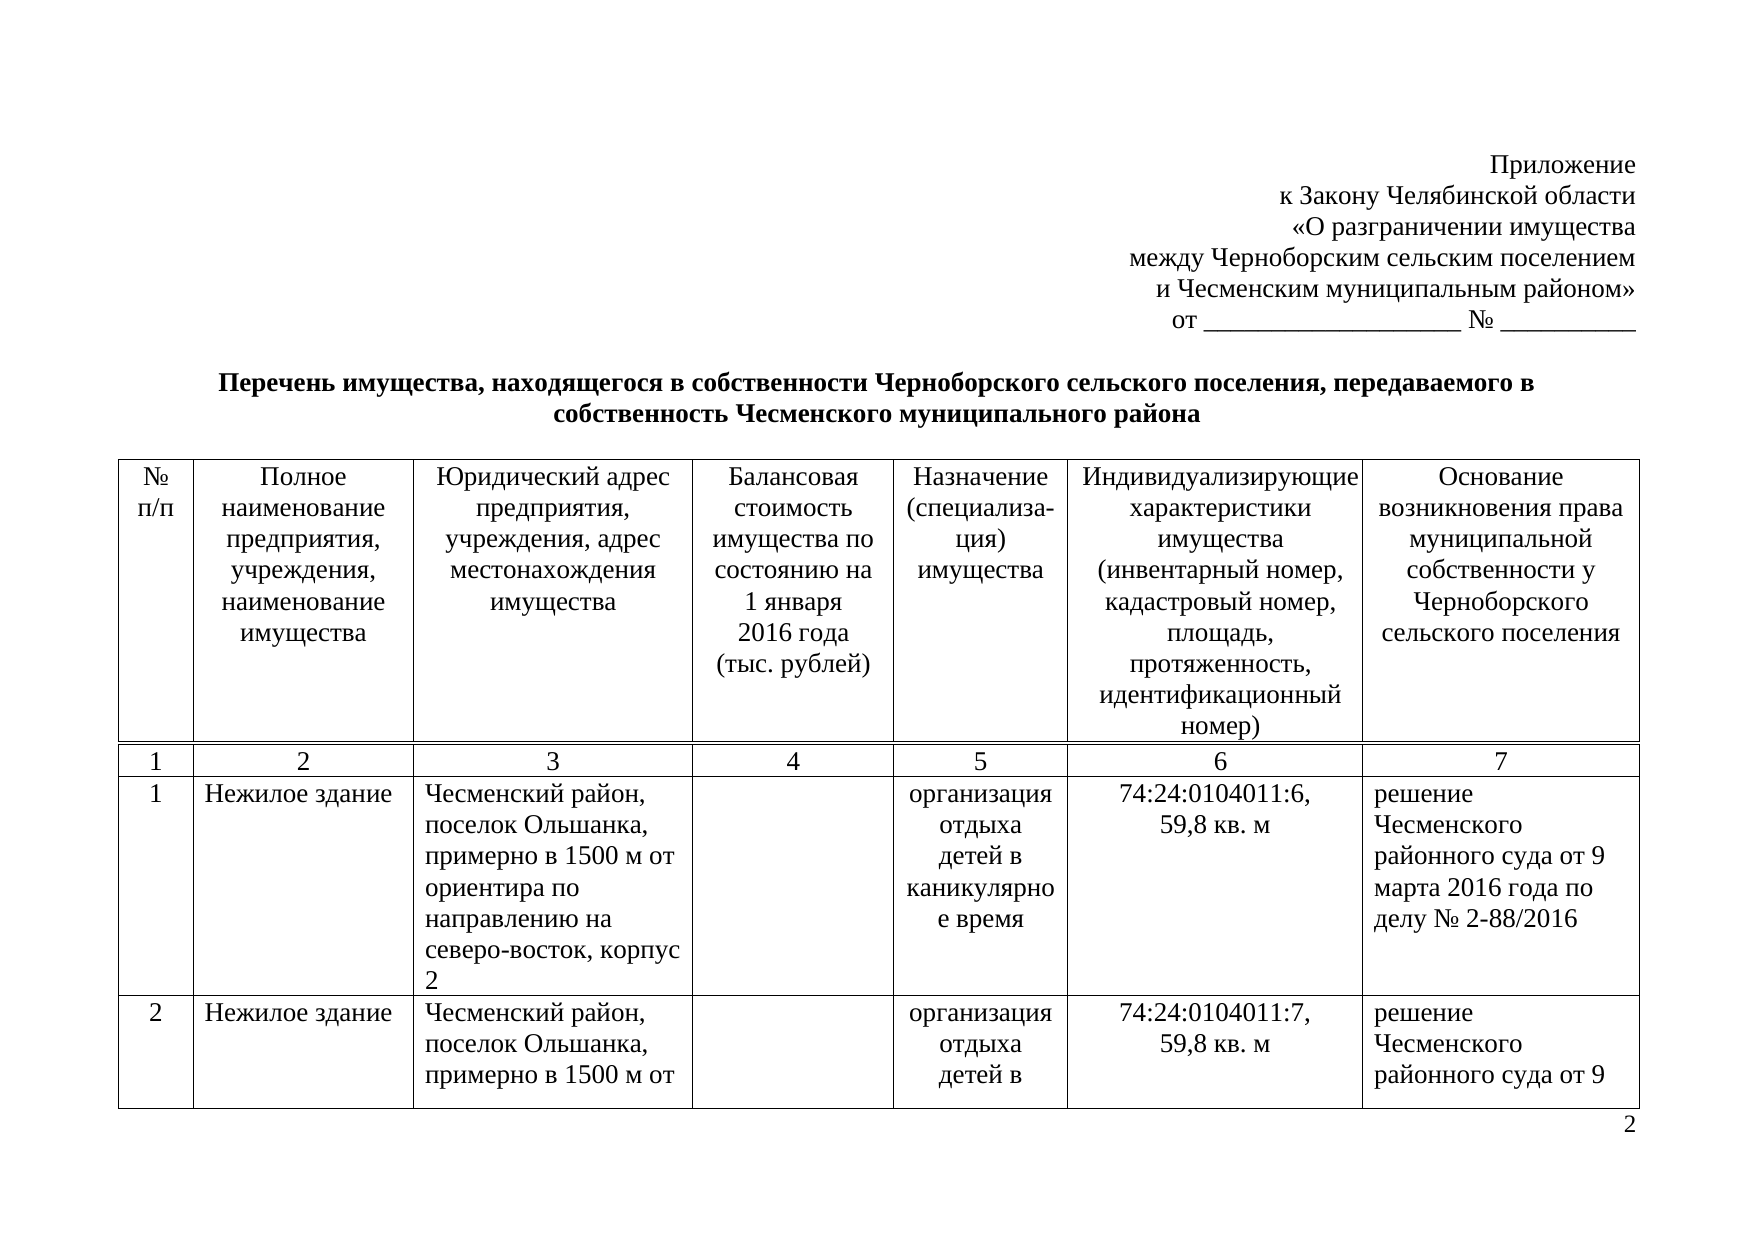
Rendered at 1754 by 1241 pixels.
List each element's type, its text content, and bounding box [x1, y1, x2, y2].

table_cell 2 [119, 996, 193, 1108]
table_header Юридический адрес предприятия, учреждения, адрес местонахождения имущества [414, 460, 692, 741]
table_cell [894, 996, 1067, 1108]
table_header 1 [119, 745, 193, 776]
text между Черноборским сельским поселением [118, 241, 1636, 272]
text Перечень имущества, находящегося в собственности Черноборского сельского поселения, передаваемого в [118, 366, 1636, 397]
table_cell 74:24:0104011:6, 59,8 кв. м [1068, 777, 1362, 995]
table_cell [693, 996, 893, 1108]
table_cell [1363, 996, 1639, 1108]
table_header Полное наименование предприятия, учреждения, наименование имущества [194, 460, 413, 741]
table_cell решение Чесменского районного суда от 9 марта 2016 года по делу № 2-88/2016 [1363, 777, 1639, 995]
text «О разграничении имущества [118, 210, 1636, 241]
table_header Балансовая стоимость имущества по состоянию на 1 января 2016 года (тыс. рублей) [693, 460, 893, 741]
table_cell организация отдыха детей в каникулярное время [894, 777, 1067, 995]
table_header 3 [414, 745, 692, 776]
table_cell Нежилое здание [194, 996, 413, 1108]
text от ___________________ № __________ [118, 303, 1636, 334]
text к Закону Челябинской области [118, 179, 1636, 210]
table_header 7 [1363, 745, 1639, 776]
table_header 2 [194, 745, 413, 776]
text Приложение [118, 148, 1636, 179]
table_cell 1 [119, 777, 193, 995]
table_header 4 [693, 745, 893, 776]
table_cell Нежилое здание [194, 777, 413, 995]
table_header 5 [894, 745, 1067, 776]
table_header Назначение (специализа-ция) имущества [894, 460, 1067, 741]
table_header № п/п [119, 460, 193, 741]
table_header Индивидуализирующие характеристики имущества (инвентарный номер, кадастровый номер, площадь, протяженность, идентификационный номер) [1068, 460, 1362, 741]
table_header Основание возникновения права муниципальной собственности у Черноборского сельского поселения [1363, 460, 1639, 741]
table_cell Чесменский район, поселок Ольшанка, примерно в 1500 м от ориентира по направлению на северо-восток, корпус 2 [414, 777, 692, 995]
text собственность Чесменского муниципального района [118, 397, 1636, 428]
table_cell 74:24:0104011:7, 59,8 кв. м [1068, 996, 1362, 1108]
table_cell [693, 777, 893, 995]
text и Чесменским муниципальным районом» [118, 272, 1636, 303]
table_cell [414, 996, 692, 1108]
table_header 6 [1068, 745, 1362, 776]
